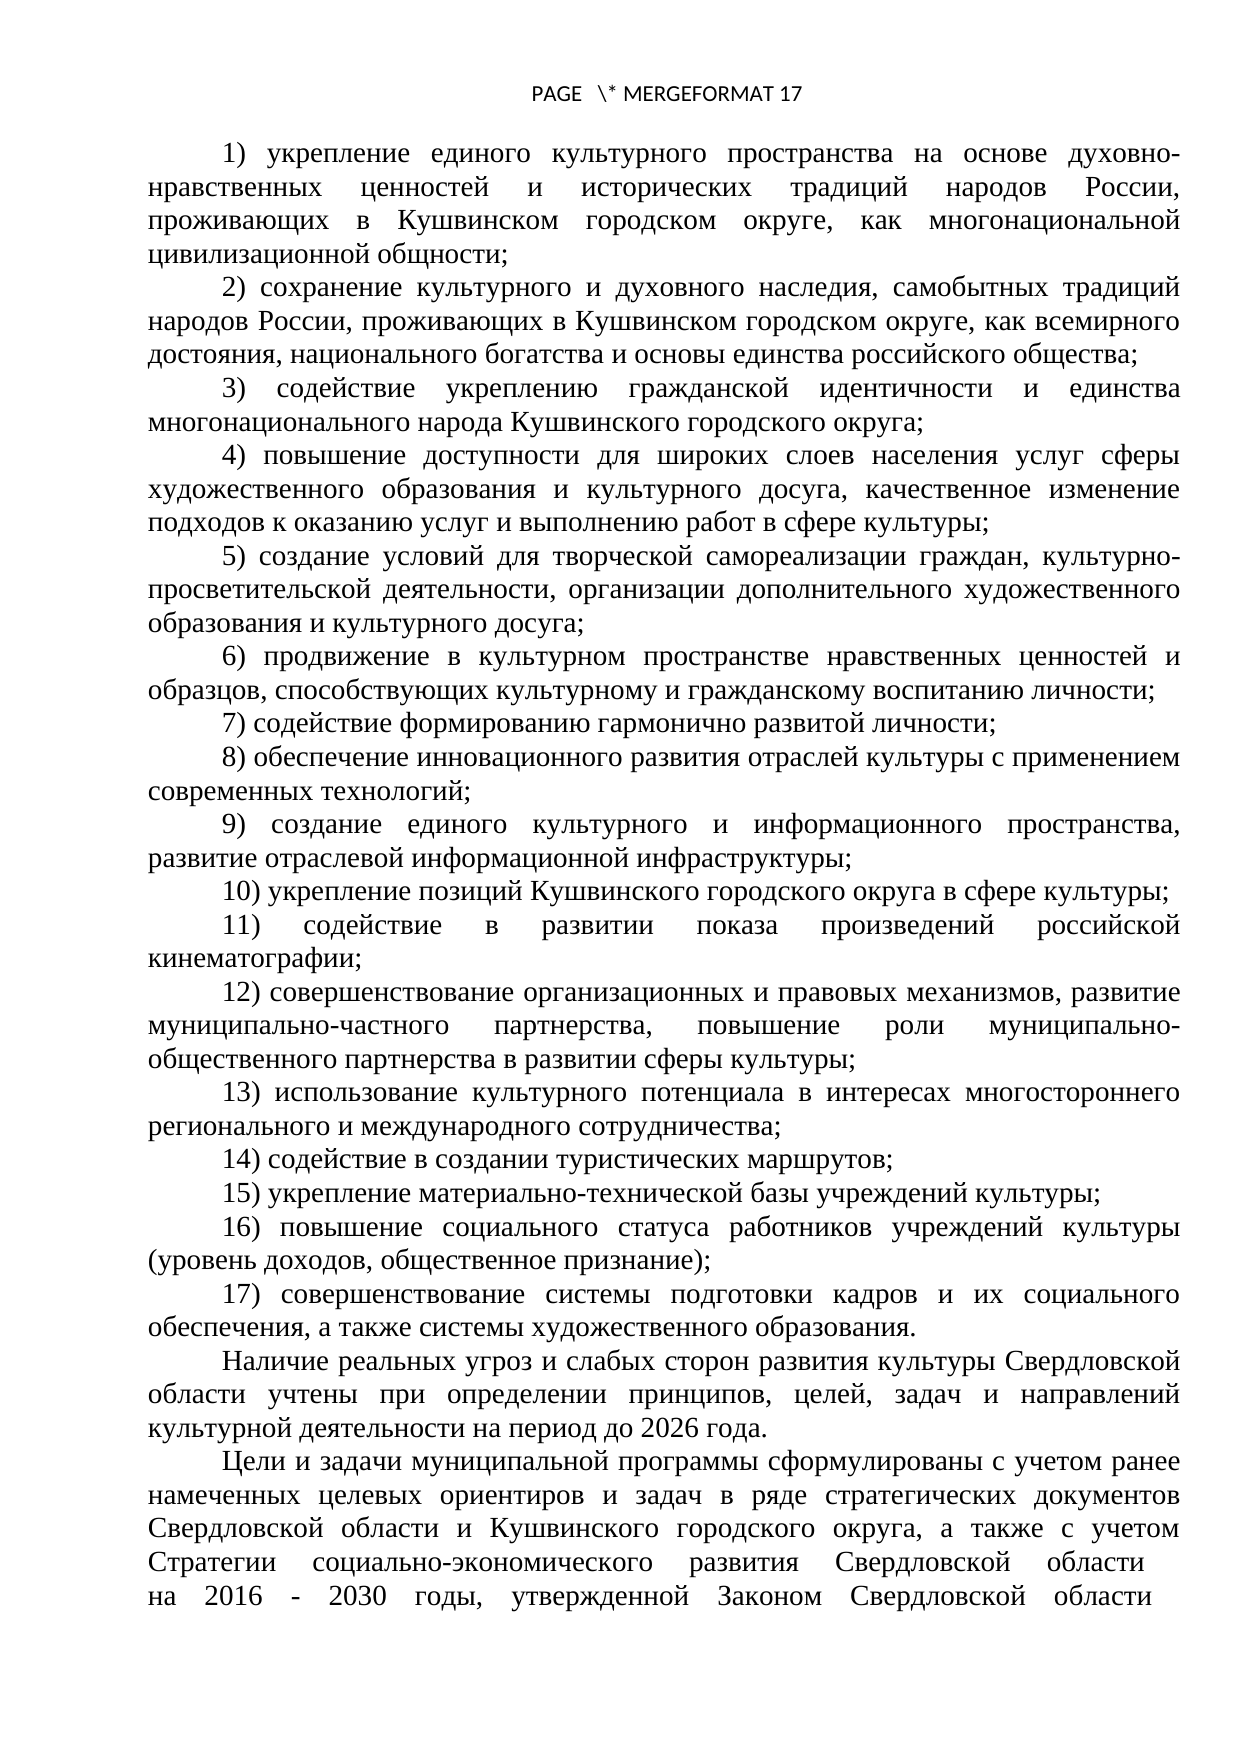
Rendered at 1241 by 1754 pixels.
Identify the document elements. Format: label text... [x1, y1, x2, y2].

text 4) повышение доступности для широких слоев населения услуг сферы художественного образования и культурного досуга, качественное изменение подходов к оказанию услуг и выполнению работ в сфере культуры; [148, 437, 1181, 538]
text 8) обеспечение инновационного развития отраслей культуры с применением современных технологий; [148, 739, 1181, 806]
text 7) содействие формированию гармонично развитой личности; [148, 706, 1181, 739]
text 2) сохранение культурного и духовного наследия, самобытных традиций народов России, проживающих в Кушвинском городском округе, как всемирного достояния, национального богатства и основы единства российского общества; [148, 269, 1181, 370]
text 11) содействие в развитии показа произведений российской кинематографии; [148, 907, 1181, 974]
text 3) содействие укреплению гражданской идентичности и единства многонационального народа Кушвинского городского округа; [148, 370, 1181, 437]
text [148, 1443, 1181, 1611]
text Наличие реальных угроз и слабых сторон развития культуры Свердловской области учтены при определении принципов, целей, задач и направлений культурной деятельности на период до 2026 года. [148, 1343, 1181, 1443]
text 17) совершенствование системы подготовки кадров и их социального обеспечения, а также системы художественного образования. [148, 1276, 1181, 1343]
text 6) продвижение в культурном пространстве нравственных ценностей и образцов, способствующих культурному и гражданскому воспитанию личности; [148, 638, 1181, 706]
text 9) создание единого культурного и информационного пространства, развитие отраслевой информационной инфраструктуры; [148, 806, 1181, 873]
text 14) содействие в создании туристических маршрутов; [148, 1142, 1181, 1175]
text 10) укрепление позиций Кушвинского городского округа в сфере культуры; [148, 873, 1181, 907]
text 15) укрепление материально-технической базы учреждений культуры; [148, 1175, 1181, 1209]
text 12) совершенствование организационных и правовых механизмов, развитие муниципально-частного партнерства, повышение роли муниципально-общественного партнерства в развитии сферы культуры; [148, 974, 1181, 1074]
text 1) укрепление единого культурного пространства на основе духовно-нравственных ценностей и исторических традиций народов России, проживающих в Кушвинском городском округе, как многонациональной цивилизационной общности; [148, 135, 1181, 269]
text 5) создание условий для творческой самореализации граждан, культурно-просветительской деятельности, организации дополнительного художественного образования и культурного досуга; [148, 538, 1181, 638]
text 13) использование культурного потенциала в интересах многостороннего регионального и международного сотрудничества; [148, 1074, 1181, 1142]
text 16) повышение социального статуса работников учреждений культуры (уровень доходов, общественное признание); [148, 1209, 1181, 1276]
